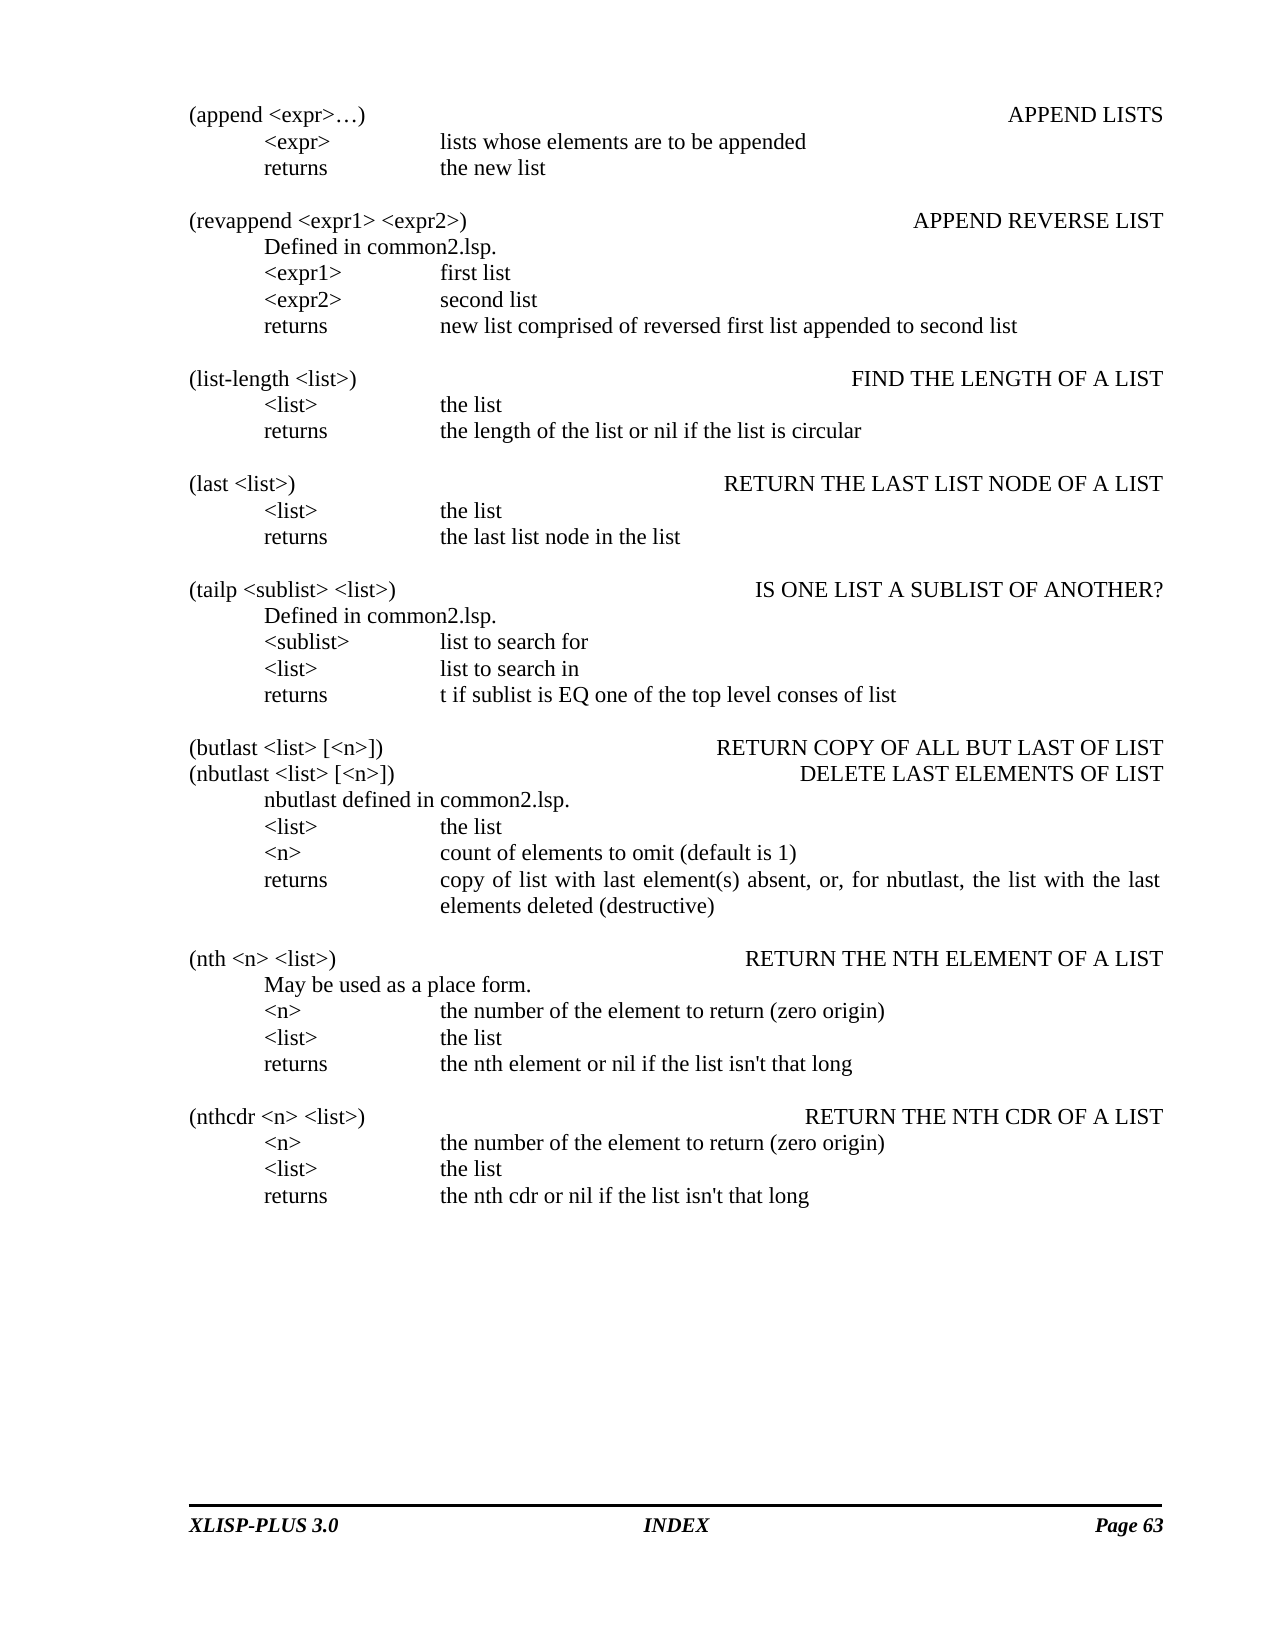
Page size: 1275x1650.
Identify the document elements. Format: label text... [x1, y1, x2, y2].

text returns copy of list with last element(s) absent, or, for nbutlast, the list with the last elements deleted (destructive) [189, 866, 1162, 918]
text (butlast <list> [<n>]) RETURN COPY OF ALL BUT LAST OF LIST [189, 734, 1162, 760]
text <n> the number of the element to return (zero origin) [189, 997, 1162, 1024]
text (nthcdr <n> <list>) RETURN THE NTH CDR OF A LIST [189, 1103, 1162, 1129]
text <list> the list [189, 813, 1162, 839]
text (nth <n> <list>) RETURN THE NTH ELEMENT OF A LIST [189, 945, 1162, 971]
text returns new list comprised of reversed first list appended to second list [189, 312, 1162, 338]
text nbutlast defined in common2.lsp. [189, 787, 1162, 813]
text returns the length of the list or nil if the list is circular [189, 418, 1162, 444]
text returns the nth cdr or nil if the list isn't that long [189, 1182, 1162, 1208]
text returns the nth element or nil if the list isn't that long [189, 1050, 1162, 1076]
text <list> the list [189, 1156, 1162, 1182]
text <list> the list [189, 1024, 1162, 1050]
text (revappend <expr1> <expr2>) APPEND REVERSE LIST [189, 207, 1162, 233]
text <expr> lists whose elements are to be appended [189, 128, 1162, 154]
text <list> the list [189, 391, 1162, 418]
text <n> the number of the element to return (zero origin) [189, 1129, 1162, 1156]
text returns t if sublist is EQ one of the top level conses of list [189, 681, 1162, 707]
text May be used as a place form. [189, 971, 1162, 997]
text <n> count of elements to omit (default is 1) [189, 839, 1162, 866]
text <list> list to search in [189, 655, 1162, 681]
text <sublist> list to search for [189, 628, 1162, 655]
text Defined in common2.lsp. [189, 233, 1162, 259]
text returns the last list node in the list [189, 523, 1162, 549]
text (last <list>) RETURN THE LAST LIST NODE OF A LIST [189, 470, 1162, 497]
text Defined in common2.lsp. [189, 602, 1162, 628]
text <list> the list [189, 497, 1162, 523]
text <expr1> first list [189, 259, 1162, 286]
text (tailp <sublist> <list>) IS ONE LIST A SUBLIST OF ANOTHER? [189, 576, 1162, 602]
text (append <expr>…) APPEND LISTS [189, 101, 1162, 128]
text (list-length <list>) FIND THE LENGTH OF A LIST [189, 365, 1162, 391]
text (nbutlast <list> [<n>]) DELETE LAST ELEMENTS OF LIST [189, 760, 1162, 787]
text <expr2> second list [189, 286, 1162, 312]
text returns the new list [189, 154, 1162, 180]
